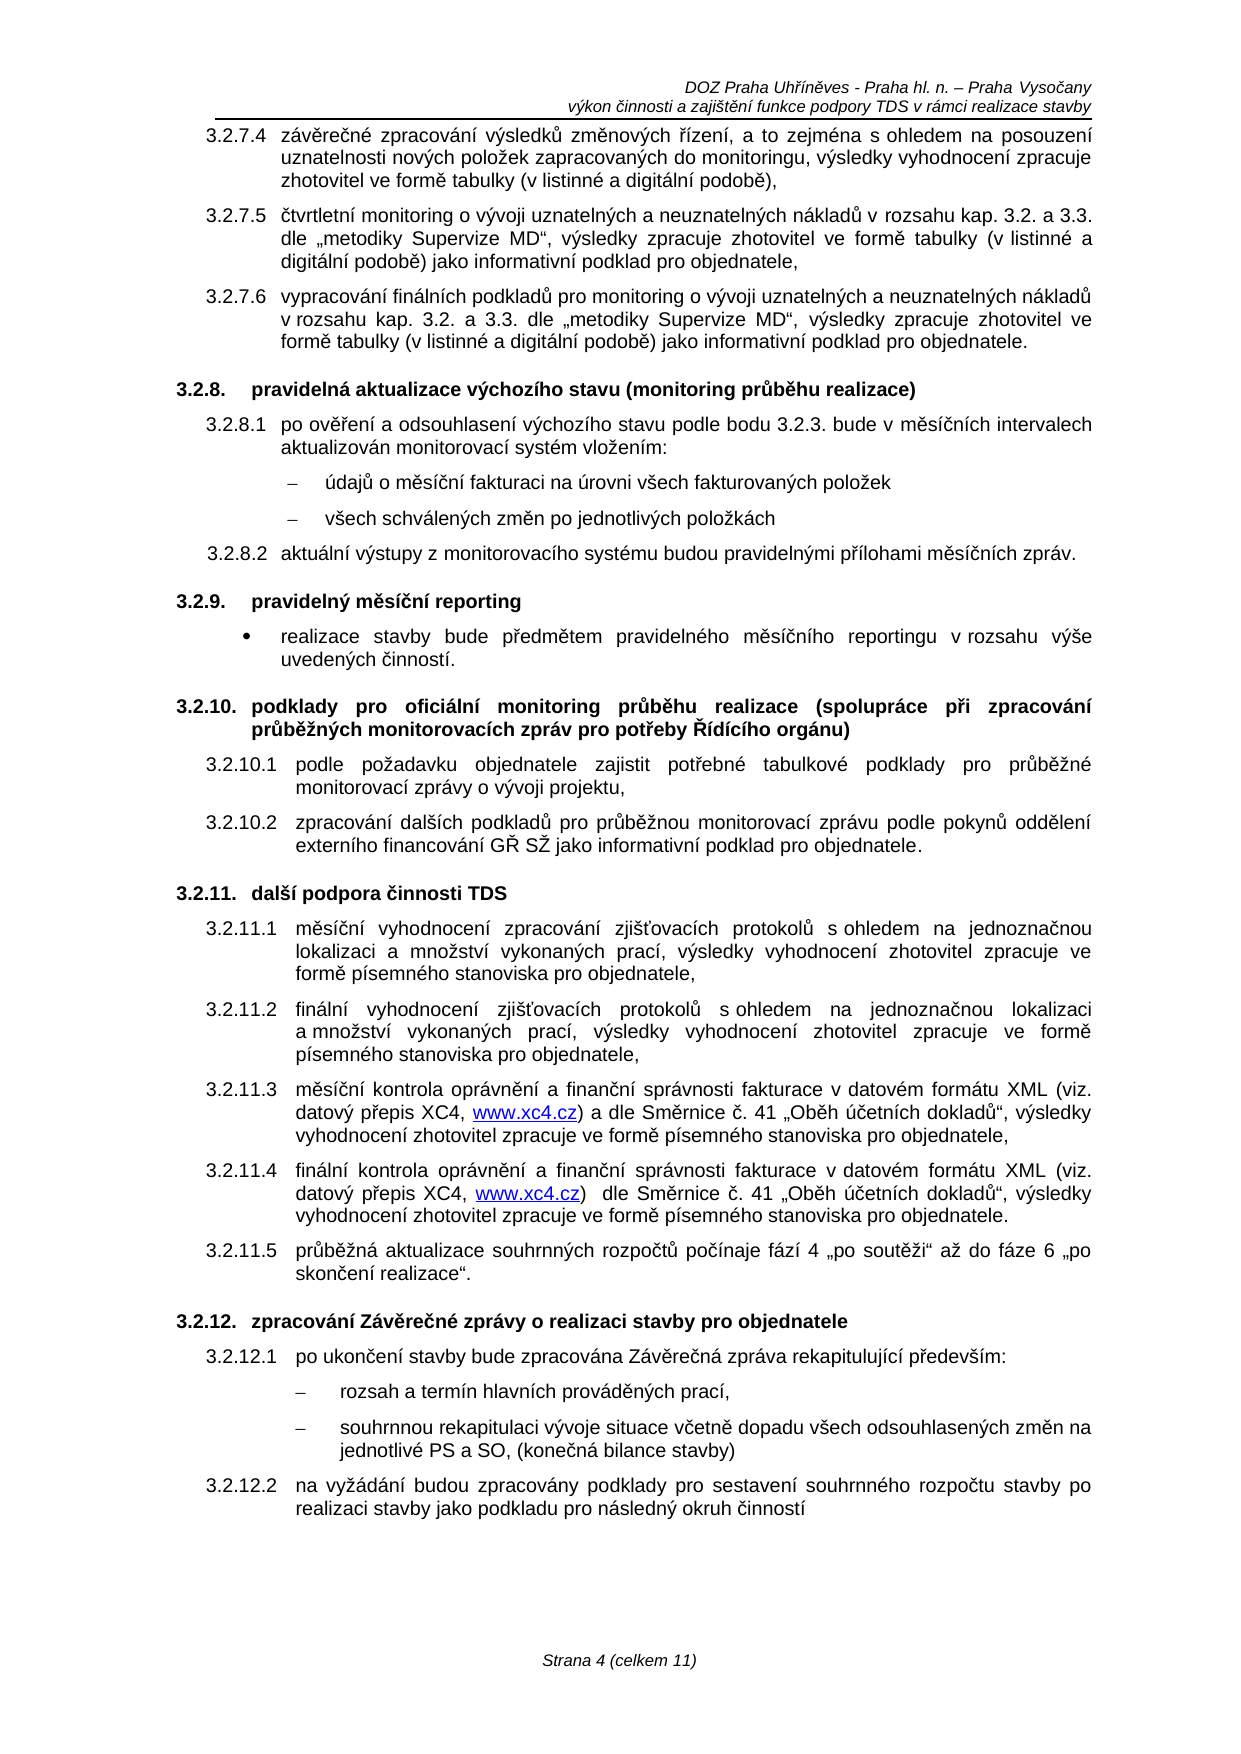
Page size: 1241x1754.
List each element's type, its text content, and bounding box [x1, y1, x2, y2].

list čtvrtletní monitoring o vývoji uznatelných a neuznatelných nákladů v rozsahu kap. 3.2. a 3.3. dle „metodiky Supervize MD“, výsledky zpracuje zhotovitel ve formě tabulky (v listinné a digitální podobě) jako informativní podklad pro objednatele, [206, 204, 1092, 272]
list průběžná aktualizace souhrnných rozpočtů počínaje fází 4 „po soutěži“ až do fáze 6 „po skončení realizace“. [206, 1239, 1092, 1285]
list pravidelný měsíční reporting [176, 589, 1092, 612]
list pravidelná aktualizace výchozího stavu (monitoring průběhu realizace) [176, 378, 1092, 401]
list další podpora činnosti TDS [176, 882, 1092, 904]
list údajů o měsíční fakturaci na úrovni všech fakturovaných položek [287, 471, 1092, 494]
list rozsah a termín hlavních prováděných prací, [295, 1380, 1092, 1403]
list na vyžádání budou zpracovány podklady pro sestavení souhrnného rozpočtu stavby po realizaci stavby jako podkladu pro následný okruh činností [206, 1474, 1092, 1519]
list zpracování dalších podkladů pro průběžnou monitorovací zprávu podle pokynů oddělení externího financování GŘ SŽ jako informativní podklad pro objednatele. [206, 811, 1092, 857]
text 3.2.8.2 aktuální výstupy z monitorovacího systému budou pravidelnými přílohami měsíčních zpráv. [207, 542, 1092, 564]
list zpracování Závěrečné zprávy o realizaci stavby pro objednatele [176, 1310, 1092, 1332]
list závěrečné zpracování výsledků změnových řízení, a to zejména s ohledem na posouzení uznatelnosti nových položek zapracovaných do monitoringu, výsledky vyhodnocení zpracuje zhotovitel ve formě tabulky (v listinné a digitální podobě), [206, 123, 1092, 192]
list realizace stavby bude předmětem pravidelného měsíčního reportingu v rozsahu výše uvedených činností. [243, 625, 1092, 670]
list podklady pro oficiální monitoring průběhu realizace (spolupráce při zpracování průběžných monitorovacích zpráv pro potřeby Řídícího orgánu) [176, 695, 1092, 741]
list finální kontrola oprávnění a finanční správnosti fakturace v datovém formátu XML (viz. datový přepis XC4, www.xc4.cz) dle Směrnice č. 41 „Oběh účetních dokladů“, výsledky vyhodnocení zhotovitel zpracuje ve formě písemného stanoviska pro objednatele. [206, 1159, 1092, 1227]
list měsíční vyhodnocení zpracování zjišťovacích protokolů s ohledem na jednoznačnou lokalizaci a množství vykonaných prací, výsledky vyhodnocení zhotovitel zpracuje ve formě písemného stanoviska pro objednatele, [206, 917, 1092, 985]
list vypracování finálních podkladů pro monitoring o vývoji uznatelných a neuznatelných nákladů v rozsahu kap. 3.2. a 3.3. dle „metodiky Supervize MD“, výsledky zpracuje zhotovitel ve formě tabulky (v listinné a digitální podobě) jako informativní podklad pro objednatele. [206, 285, 1092, 353]
list podle požadavku objednatele zajistit potřebné tabulkové podklady pro průběžné monitorovací zprávy o vývoji projektu, [206, 753, 1092, 799]
list měsíční kontrola oprávnění a finanční správnosti fakturace v datovém formátu XML (viz. datový přepis XC4, www.xc4.cz) a dle Směrnice č. 41 „Oběh účetních dokladů“, výsledky vyhodnocení zhotovitel zpracuje ve formě písemného stanoviska pro objednatele, [206, 1078, 1092, 1146]
list souhrnnou rekapitulaci vývoje situace včetně dopadu všech odsouhlasených změn na jednotlivé PS a SO, (konečná bilance stavby) [295, 1416, 1092, 1461]
list po ověření a odsouhlasení výchozího stavu podle bodu 3.2.3. bude v měsíčních intervalech aktualizován monitorovací systém vložením: [206, 413, 1092, 458]
list všech schválených změn po jednotlivých položkách [287, 506, 1092, 529]
list finální vyhodnocení zjišťovacích protokolů s ohledem na jednoznačnou lokalizaci a množství vykonaných prací, výsledky vyhodnocení zhotovitel zpracuje ve formě písemného stanoviska pro objednatele, [206, 997, 1092, 1066]
list po ukončení stavby bude zpracována Závěrečná zpráva rekapitulující především: [206, 1345, 1092, 1368]
